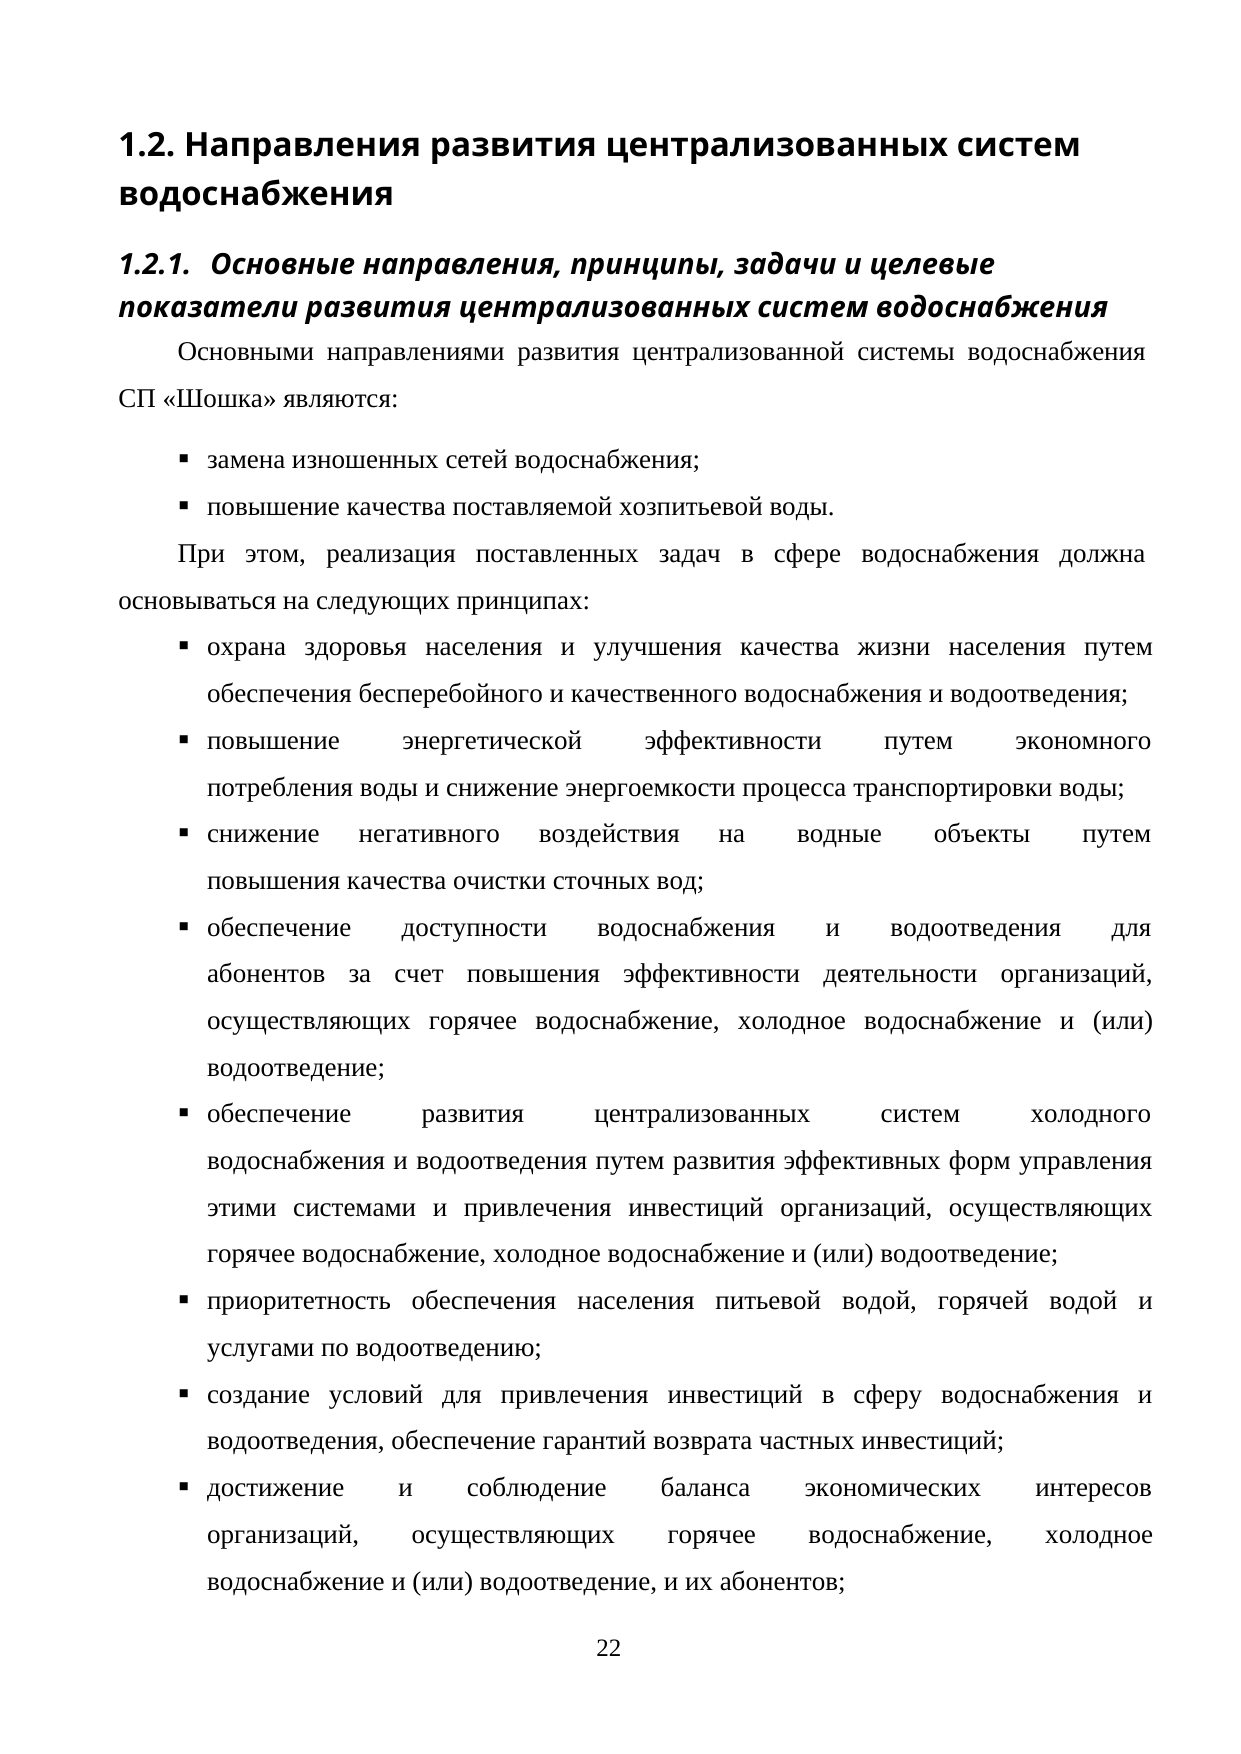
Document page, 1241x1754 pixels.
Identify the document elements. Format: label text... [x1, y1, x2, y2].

list приоритетность обеспечения населения питьевой водой, горячей водой и услугами по водоотведению; [177, 1284, 1154, 1362]
list снижение негативного воздействия на водные объекты путем повышения качества очистки сточных вод; [177, 817, 1154, 895]
list достижение и соблюдение баланса экономических интересов организаций, осуществляющих горячее водоснабжение, холодное водоснабжение и (или) водоотведение, и их абонентов; [177, 1471, 1154, 1596]
list повышение энергетической эффективности путем экономного потребления воды и снижение энергоемкости процесса транспортировки воды; [177, 724, 1154, 802]
subtitle 1.2.1. Основные направления, принципы, задачи и целевые показатели развития централизованных систем водоснабжения [118, 243, 1152, 326]
text Основными направлениями развития централизованной системы водоснабжения СП «Шошка» являются: [118, 335, 1147, 413]
subtitle 1.2. Направления развития централизованных систем водоснабжения [118, 121, 1152, 215]
text При этом, реализация поставленных задач в сфере водоснабжения должна основываться на следующих принципах: [118, 537, 1147, 615]
list обеспечение доступности водоснабжения и водоотведения для абонентов за счет повышения эффективности деятельности организаций, осуществляющих горячее водоснабжение, холодное водоснабжение и (или) водоотведение; [177, 911, 1154, 1082]
list обеспечение развития централизованных систем холодного водоснабжения и водоотведения путем развития эффективных форм управления этими системами и привлечения инвестиций организаций, осуществляющих горячее водоснабжение, холодное водоснабжение и (или) водоотведение; [177, 1097, 1154, 1269]
list охрана здоровья населения и улучшения качества жизни населения путем обеспечения бесперебойного и качественного водоснабжения и водоотведения; [177, 630, 1154, 708]
list повышение качества поставляемой хозпитьевой воды. [177, 490, 1154, 521]
list замена изношенных сетей водоснабжения; [177, 443, 1154, 474]
list создание условий для привлечения инвестиций в сферу водоснабжения и водоотведения, обеспечение гарантий возврата частных инвестиций; [177, 1378, 1154, 1456]
